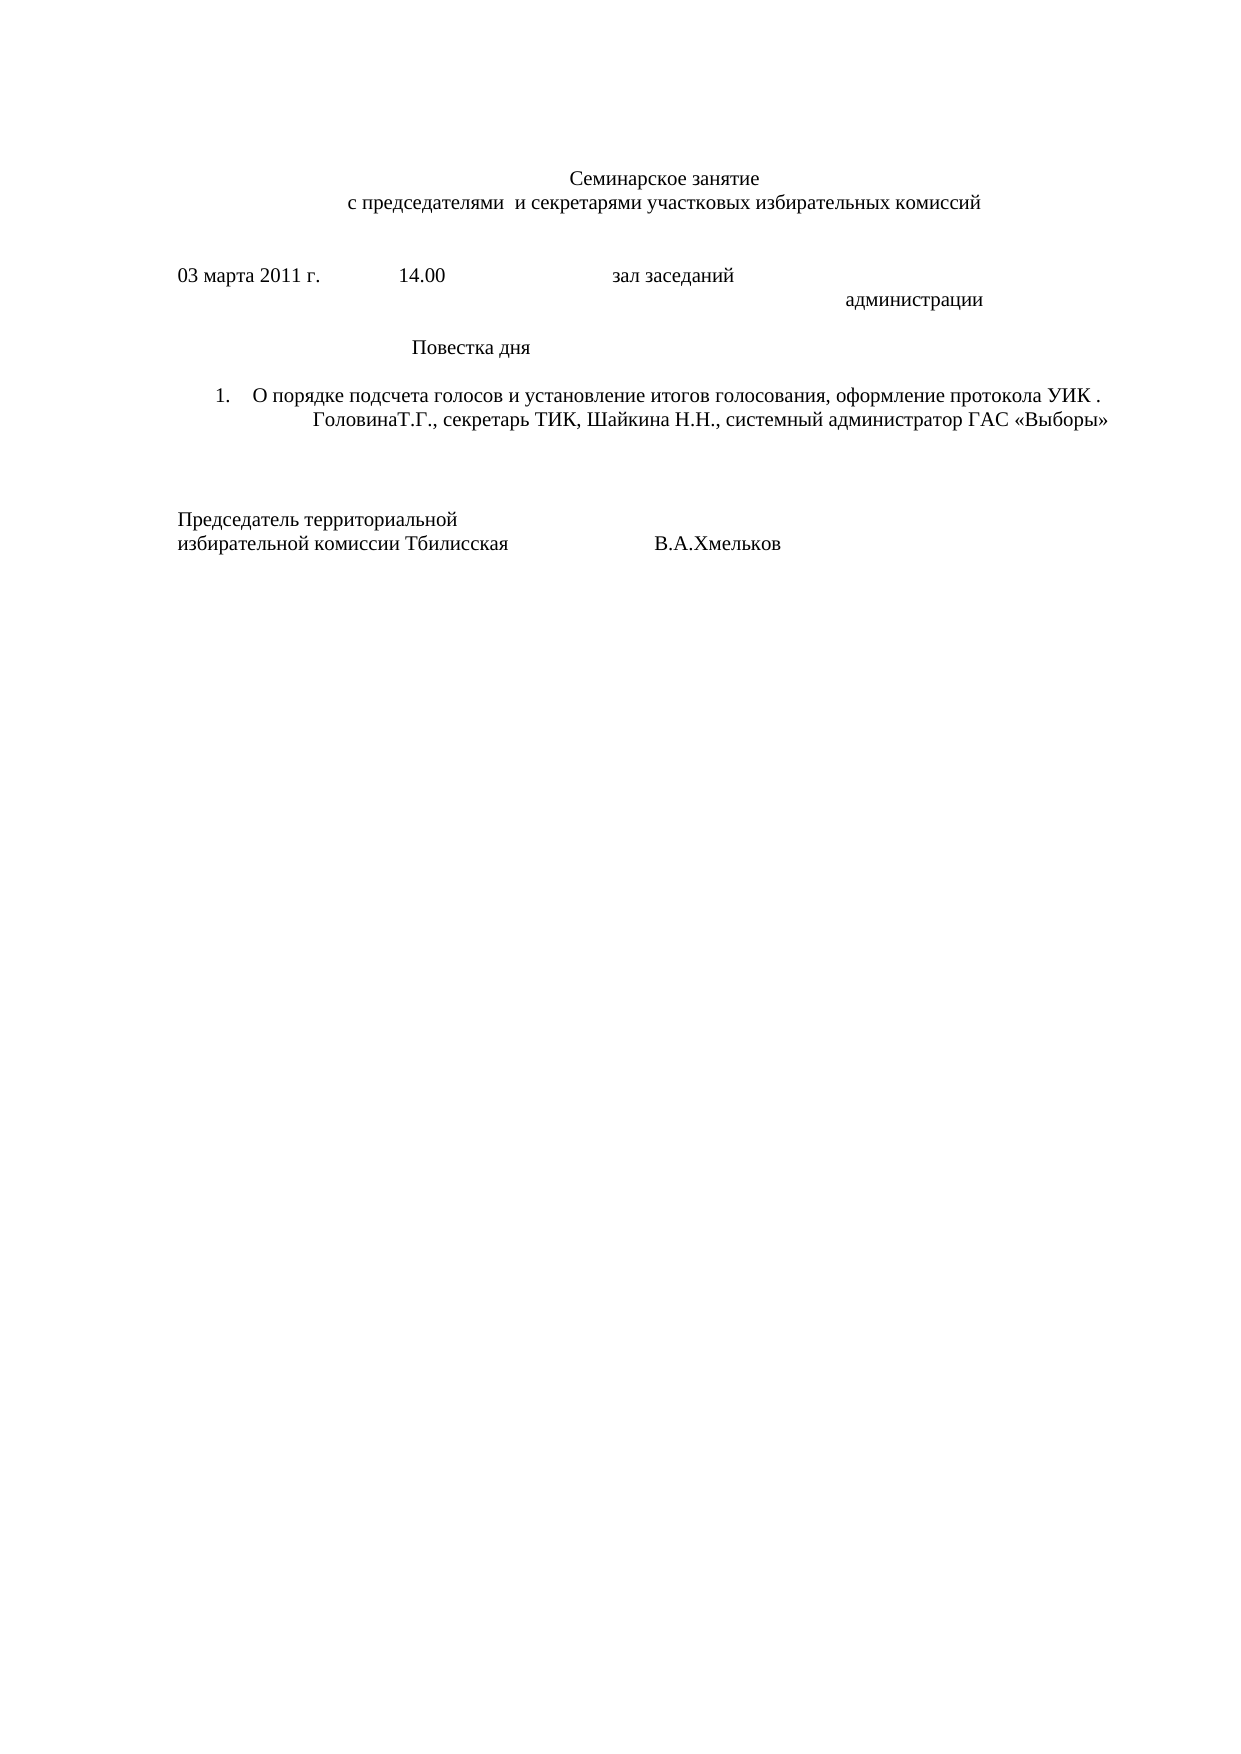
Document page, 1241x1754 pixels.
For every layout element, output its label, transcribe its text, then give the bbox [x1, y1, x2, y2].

text 03 марта 2011 г. 14.00 зал заседаний [177, 262, 1152, 287]
text Повестка дня [177, 335, 1152, 359]
list О порядке подсчета голосов и установление итогов голосования, оформление протокола УИК . [215, 383, 1152, 407]
text Председатель территориальной [177, 507, 1152, 531]
text избирательной комиссии Тбилисская В.А.Хмельков [177, 531, 1152, 555]
text ГоловинаТ.Г., секретарь ТИК, Шайкина Н.Н., системный администратор ГАС «Выборы» [177, 407, 1152, 431]
text Семинарское занятие [177, 166, 1152, 190]
text с председателями и секретарями участковых избирательных комиссий [177, 190, 1152, 214]
text администрации [177, 287, 1152, 311]
